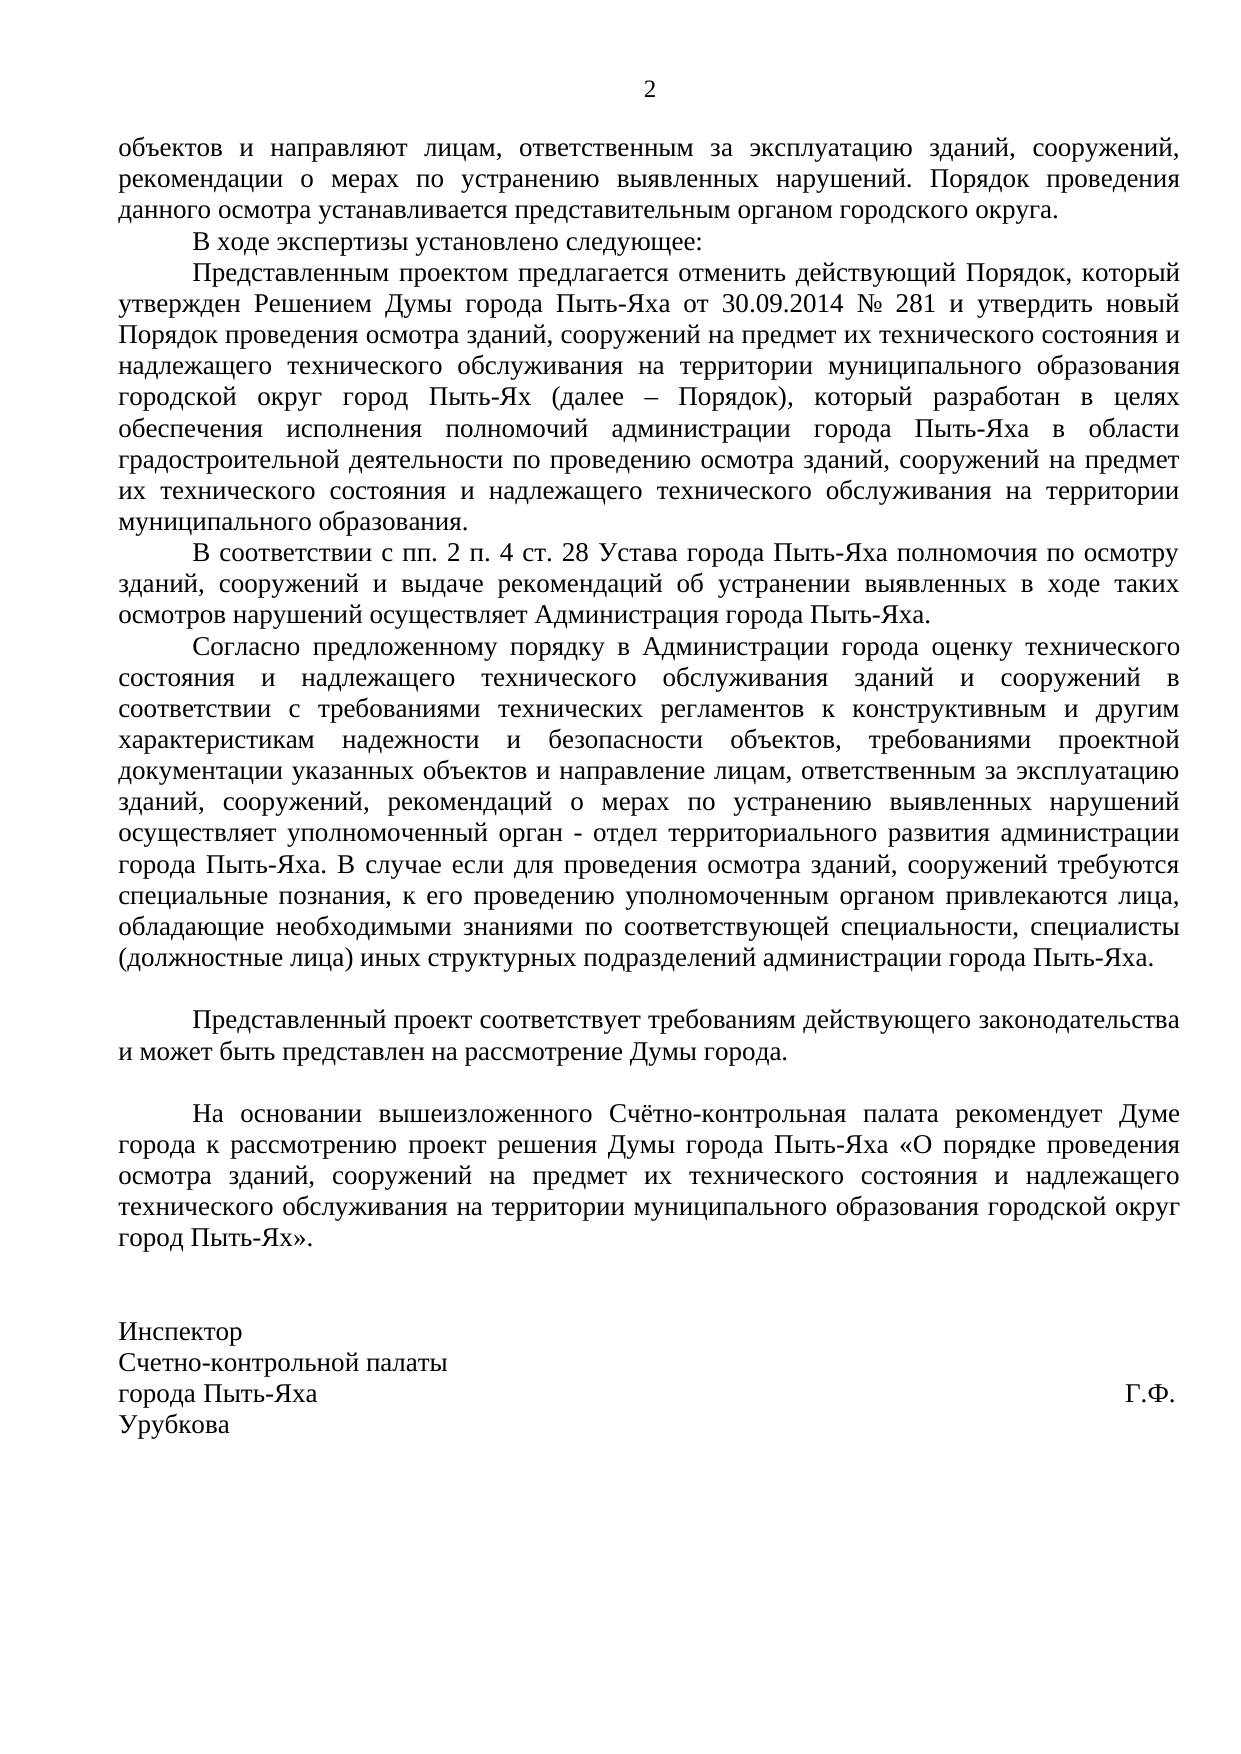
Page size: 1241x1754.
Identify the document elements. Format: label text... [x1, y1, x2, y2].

text В соответствии с пп. 2 п. 4 ст. 28 Устава города Пыть-Яха полномочия по осмотру зданий, сооружений и выдаче рекомендаций об устранении выявленных в ходе таких осмотров нарушений осуществляет Администрация города Пыть-Яха. [118, 536, 1181, 630]
list города Пыть-Яха Г.Ф. Урубкова [118, 1377, 1181, 1439]
text Представленный проект соответствует требованиям действующего законодательства и может быть представлен на рассмотрение Думы города. [118, 1003, 1181, 1066]
text На основании вышеизложенного Счётно-контрольная палата рекомендует Думе города к рассмотрению проект решения Думы города Пыть-Яха «О порядке проведения осмотра зданий, сооружений на предмет их технического состояния и надлежащего технического обслуживания на территории муниципального образования городской округ город Пыть-Ях». [118, 1097, 1181, 1253]
list Инспектор [118, 1315, 1181, 1346]
list Счетно-контрольной палаты [118, 1346, 1181, 1377]
text В ходе экспертизы установлено следующее: [118, 225, 1181, 256]
text Представленным проектом предлагается отменить действующий Порядок, который утвержден Решением Думы города Пыть-Яха от 30.09.2014 № 281 и утвердить новый Порядок проведения осмотра зданий, сооружений на предмет их технического состояния и надлежащего технического обслуживания на территории муниципального образования городской округ город Пыть-Ях (далее – Порядок), который разработан в целях обеспечения исполнения полномочий администрации города Пыть-Яха в области градостроительной деятельности по проведению осмотра зданий, сооружений на предмет их технического состояния и надлежащего технического обслуживания на территории муниципального образования. [118, 256, 1181, 536]
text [118, 131, 1181, 225]
text Согласно предложенному порядку в Администрации города оценку технического состояния и надлежащего технического обслуживания зданий и сооружений в соответствии с требованиями технических регламентов к конструктивным и другим характеристикам надежности и безопасности объектов, требованиями проектной документации указанных объектов и направление лицам, ответственным за эксплуатацию зданий, сооружений, рекомендаций о мерах по устранению выявленных нарушений осуществляет уполномоченный орган - отдел территориального развития администрации города Пыть-Яха. В случае если для проведения осмотра зданий, сооружений требуются специальные познания, к его проведению уполномоченным органом привлекаются лица, обладающие необходимыми знаниями по соответствующей специальности, специалисты (должностные лица) иных структурных подразделений администрации города Пыть-Яха. [118, 630, 1181, 972]
